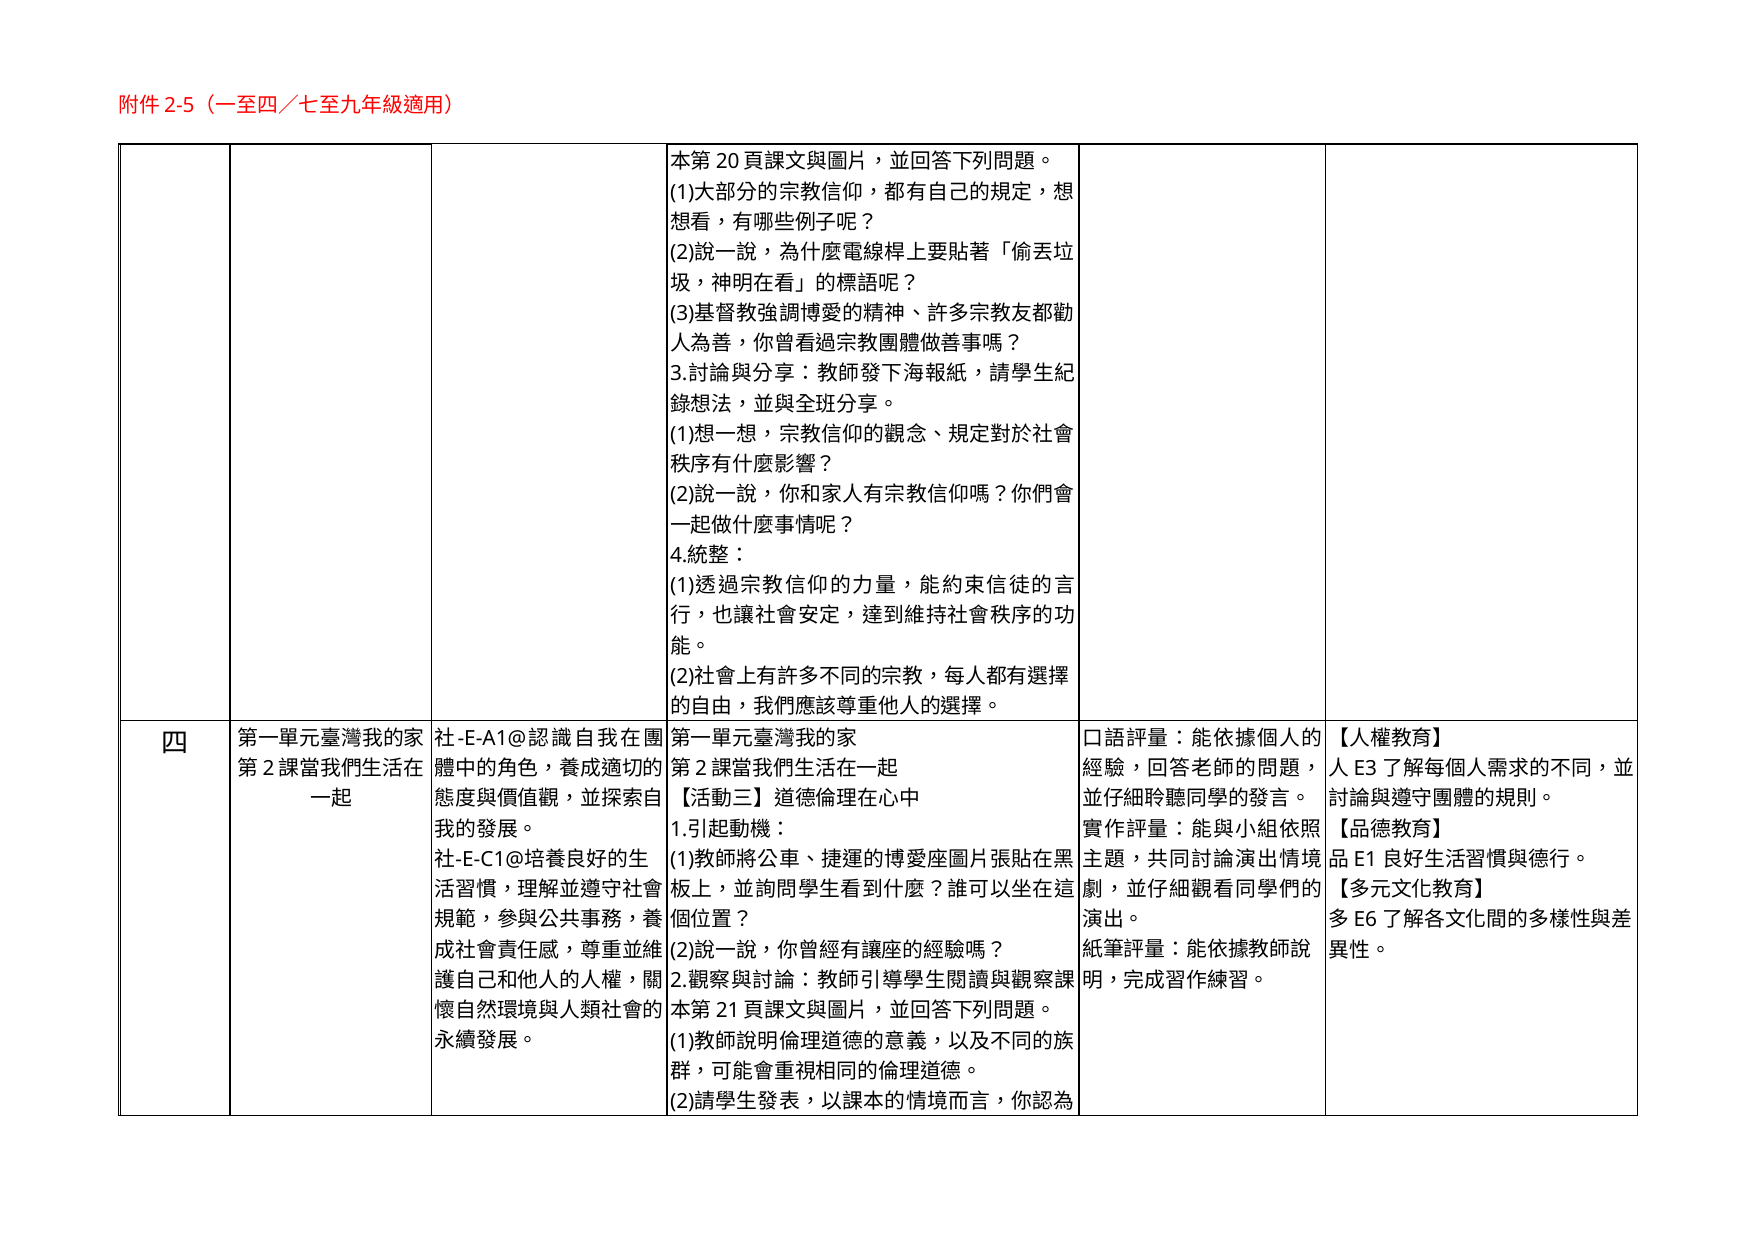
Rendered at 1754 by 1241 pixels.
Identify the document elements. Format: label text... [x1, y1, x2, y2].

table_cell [1080, 145, 1325, 719]
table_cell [231, 145, 431, 719]
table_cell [668, 721, 1078, 1115]
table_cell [432, 721, 666, 1115]
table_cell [1326, 721, 1637, 1115]
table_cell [1080, 721, 1325, 1115]
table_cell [668, 145, 1078, 719]
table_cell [1326, 145, 1637, 719]
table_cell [231, 721, 431, 1115]
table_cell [432, 144, 666, 719]
table_cell 四 [121, 721, 229, 1115]
table_cell 三 [121, 145, 229, 719]
